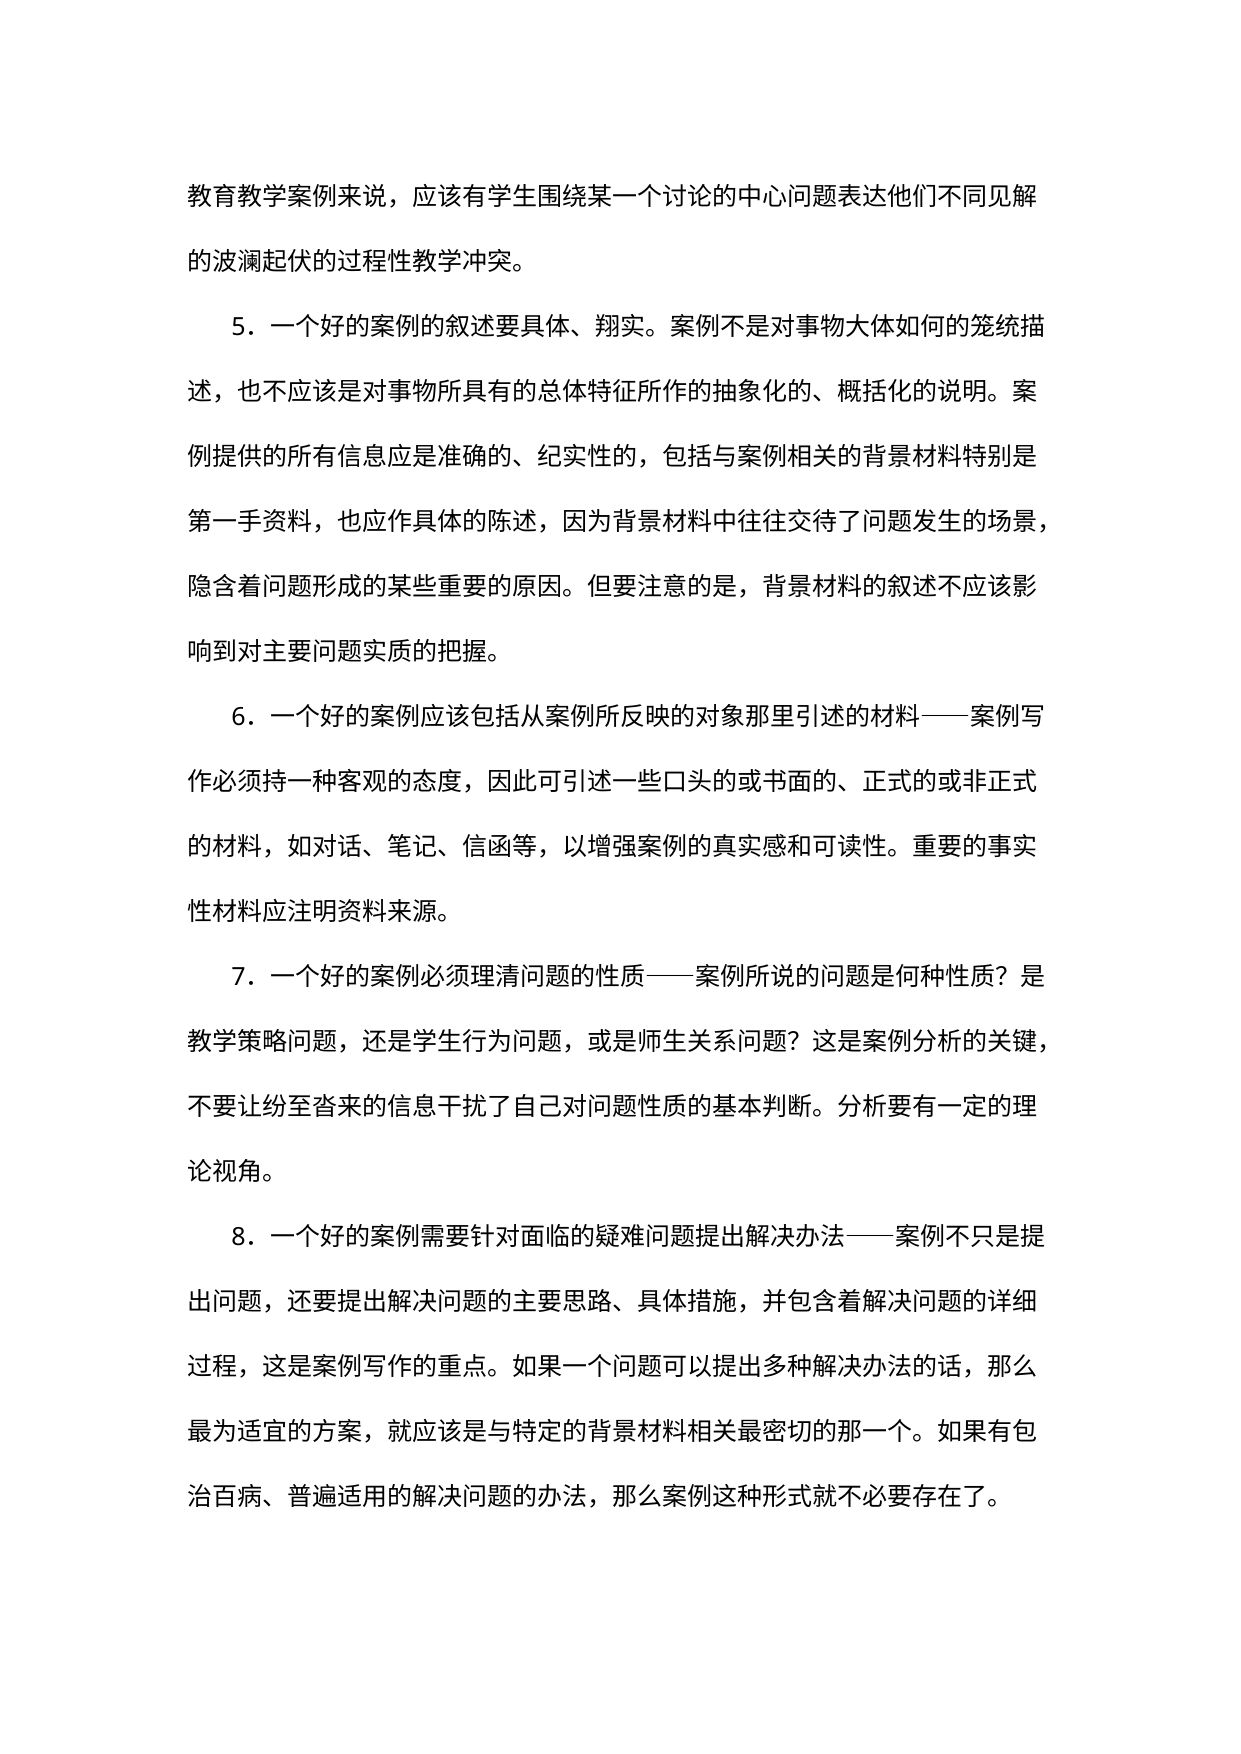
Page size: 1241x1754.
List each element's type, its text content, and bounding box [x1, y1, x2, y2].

text 6．一个好的案例应该包括从案例所反映的对象那里引述的材料——案例写作必须持一种客观的态度，因此可引述一些口头的或书面的、正式的或非正式的材料，如对话、笔记、信函等，以增强案例的真实感和可读性。重要的事实性材料应注明资料来源。 [187, 682, 1053, 942]
text 7．一个好的案例必须理清问题的性质——案例所说的问题是何种性质？是教学策略问题，还是学生行为问题，或是师生关系问题？这是案例分析的关键，不要让纷至沓来的信息干扰了自己对问题性质的基本判断。分析要有一定的理论视角。 [187, 942, 1053, 1202]
text 8．一个好的案例需要针对面临的疑难问题提出解决办法——案例不只是提出问题，还要提出解决问题的主要思路、具体措施，并包含着解决问题的详细过程，这是案例写作的重点。如果一个问题可以提出多种解决办法的话，那么最为适宜的方案，就应该是与特定的背景材料相关最密切的那一个。如果有包治百病、普遍适用的解决问题的办法，那么案例这种形式就不必要存在了。 [187, 1202, 1053, 1527]
text 5．一个好的案例的叙述要具体、翔实。案例不是对事物大体如何的笼统描述，也不应该是对事物所具有的总体特征所作的抽象化的、概括化的说明。案例提供的所有信息应是准确的、纪实性的，包括与案例相关的背景材料特别是第一手资料，也应作具体的陈述，因为背景材料中往往交待了问题发生的场景，隐含着问题形成的某些重要的原因。但要注意的是，背景材料的叙述不应该影响到对主要问题实质的把握。 [187, 292, 1053, 682]
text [187, 162, 1053, 292]
